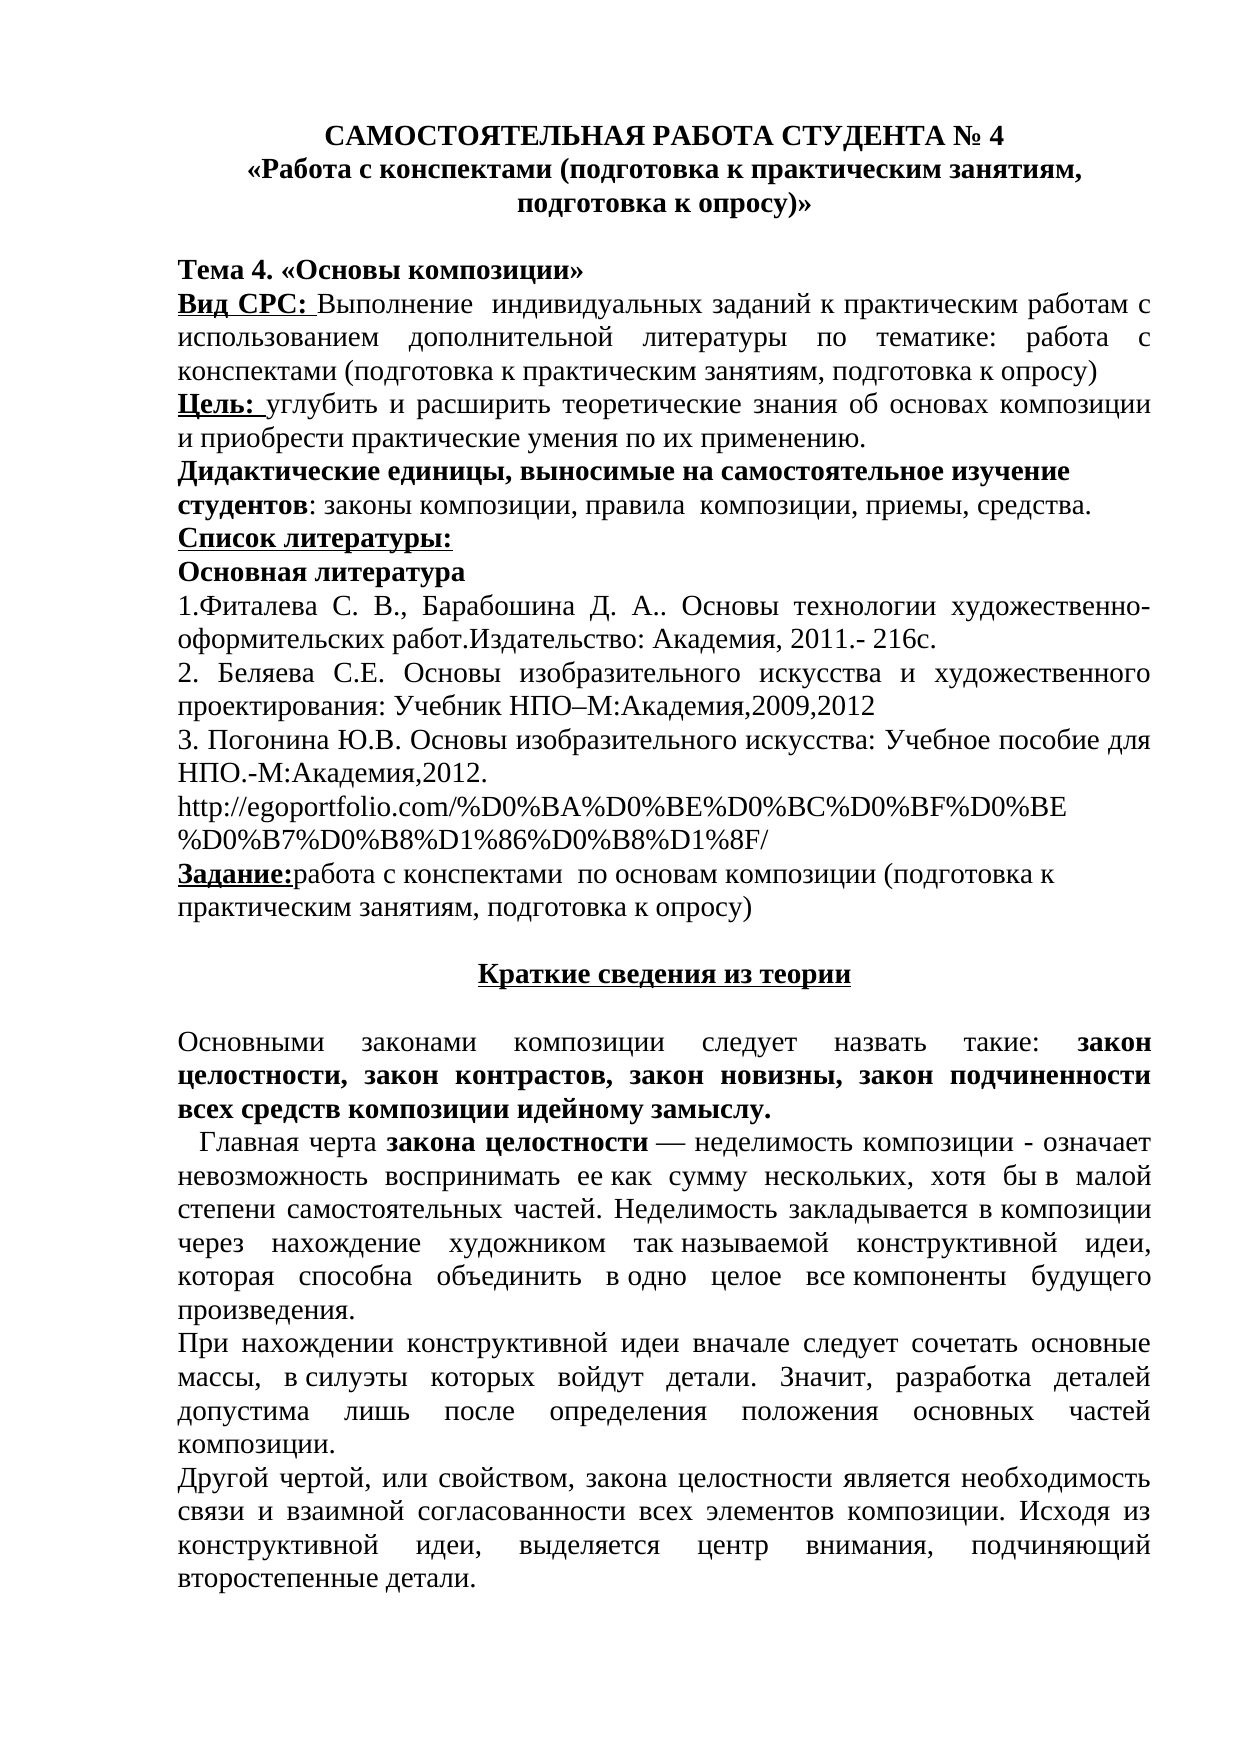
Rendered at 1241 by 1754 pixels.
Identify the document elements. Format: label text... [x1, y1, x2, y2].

text Другой чертой, или свойством, закона целостности является необходимость связи и взаимной согласованности всех элементов композиции. Исходя из конструктивной идеи, выделяется центр внимания, подчиняющий второстепенные детали. [177, 1460, 1152, 1594]
text Главная черта закона целостности — неделимость композиции - означает невозможность воспринимать ее как сумму нескольких, хотя бы в малой степени самостоятельных частей. Неделимость закладывается в композиции через нахождение художником так называемой конструктивной идеи, которая способна объединить в одно целое все компоненты будущего произведения. [177, 1124, 1152, 1326]
text САМОСТОЯТЕЛЬНАЯ РАБОТА СТУДЕНТА № 4 [177, 118, 1152, 152]
text http://egoportfolio.com/%D0%BA%D0%BE%D0%BC%D0%BF%D0%BE%D0%B7%D0%B8%D1%86%D0%B8%D1%8F/ [177, 789, 1152, 856]
text Краткие сведения из теории [177, 957, 1152, 990]
text Вид СРС: Выполнение индивидуальных заданий к практическим работам с использованием дополнительной литературы по тематике: работа с конспектами (подготовка к практическим занятиям, подготовка к опросу) [177, 286, 1152, 386]
text Задание:работа с конспектами по основам композиции (подготовка к практическим занятиям, подготовка к опросу) [177, 856, 1152, 923]
text Основная литература [177, 554, 1152, 588]
text Цель: углубить и расширить теоретические знания об основах композиции и приобрести практические умения по их применению. [177, 386, 1152, 453]
text «Работа с конспектами (подготовка к практическим занятиям, подготовка к опросу)» [177, 152, 1152, 219]
text Список литературы: [177, 521, 1152, 554]
text 2. Беляева С.Е. Основы изобразительного искусства и художественного проектирования: Учебник НПО–М:Академия,2009,2012 [177, 655, 1152, 722]
text При нахождении конструктивной идеи вначале следует сочетать основные массы, в силуэты которых войдут детали. Значит, разработка деталей допустима лишь после определения положения основных частей композиции. [177, 1326, 1152, 1460]
text Тема 4. «Основы композиции» [177, 252, 1152, 286]
text 1.Фиталева С. В., Барабошина Д. А.. Основы технологии художественно-оформительских работ.Издательство: Академия, 2011.- 216с. [177, 588, 1152, 655]
text Дидактические единицы, выносимые на самостоятельное изучение студентов: законы композиции, правила композиции, приемы, средства. [177, 453, 1152, 521]
text 3. Погонина Ю.В. Основы изобразительного искусства: Учебное пособие для НПО.-М:Академия,2012. [177, 722, 1152, 789]
text Основными законами композиции следует назвать такие: закон целостности, закон контрастов, закон новизны, закон подчиненности всех средств композиции идейному замыслу. [177, 1024, 1152, 1124]
